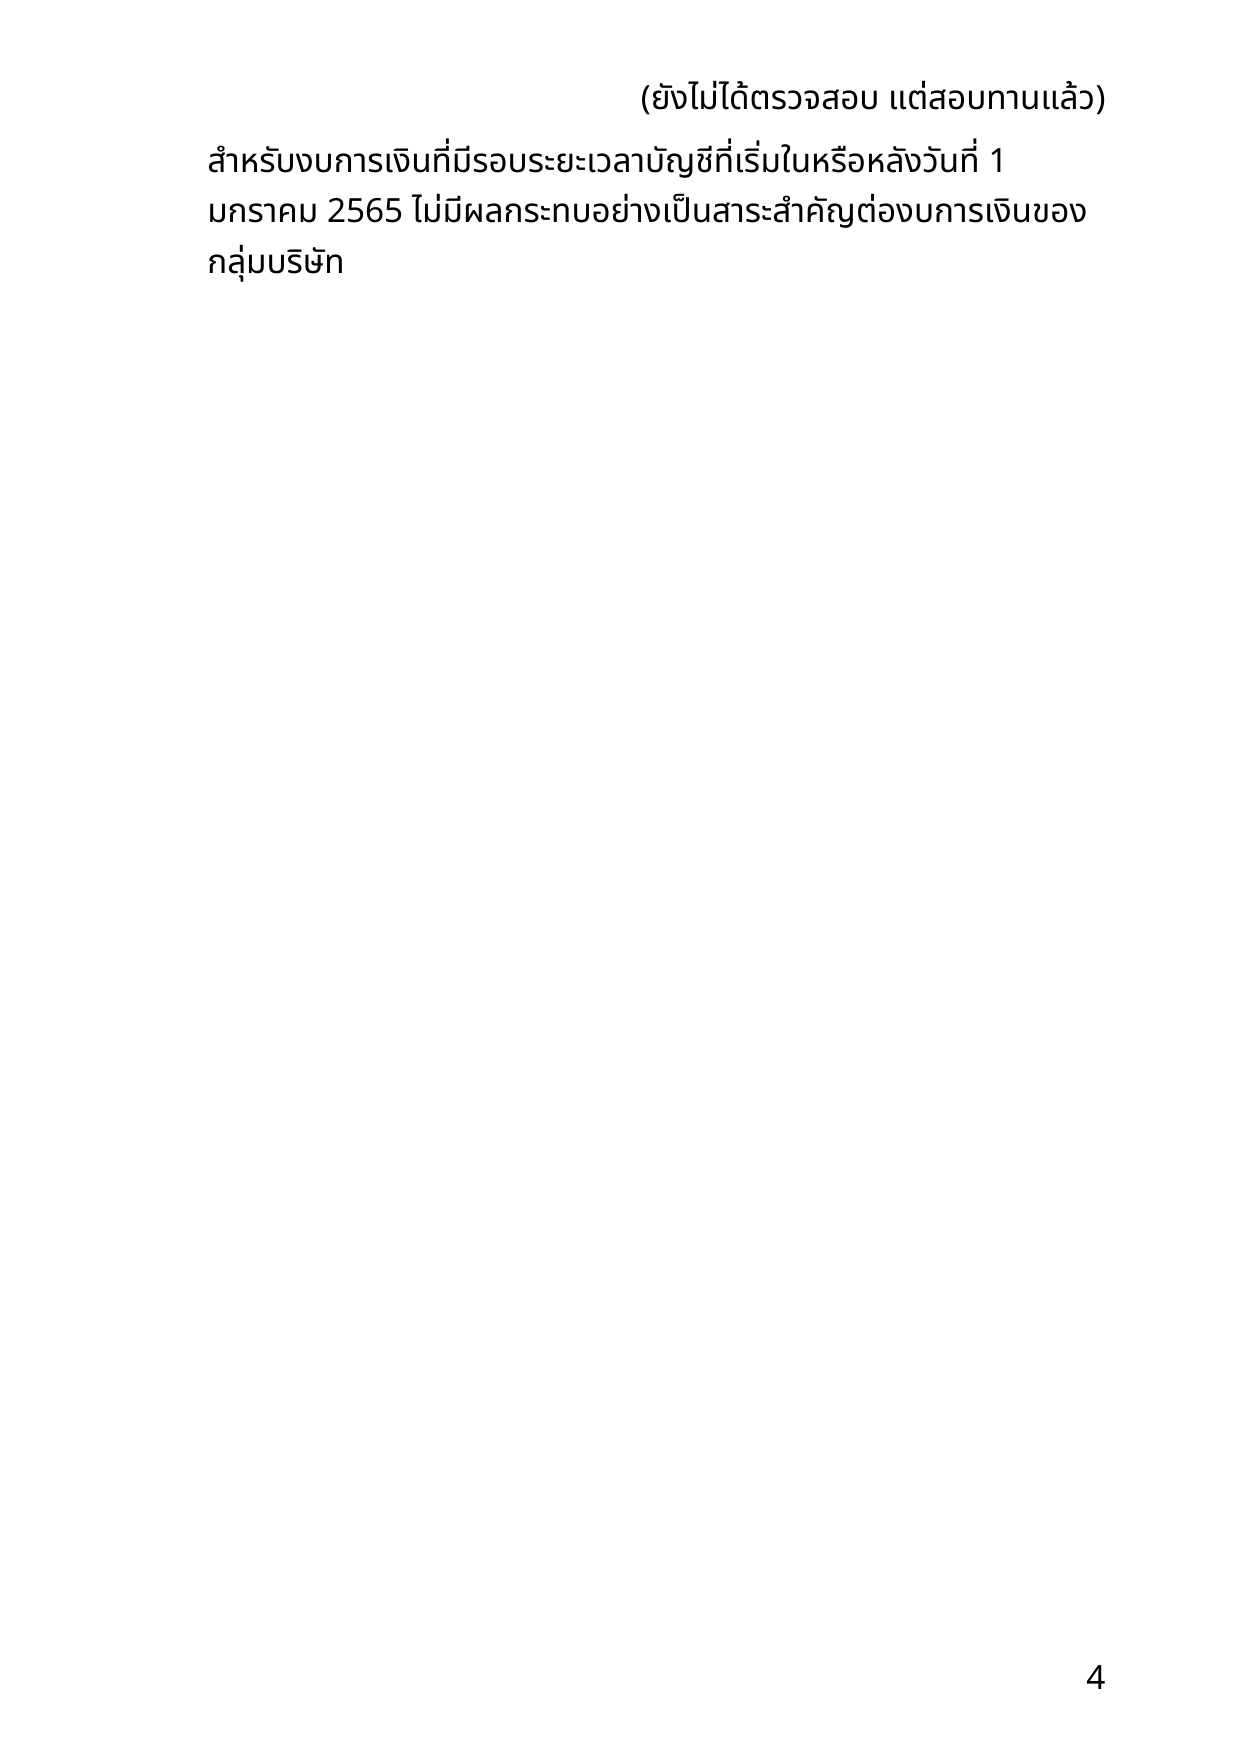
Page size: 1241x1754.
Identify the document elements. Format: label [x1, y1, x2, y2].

text [206, 137, 1105, 288]
